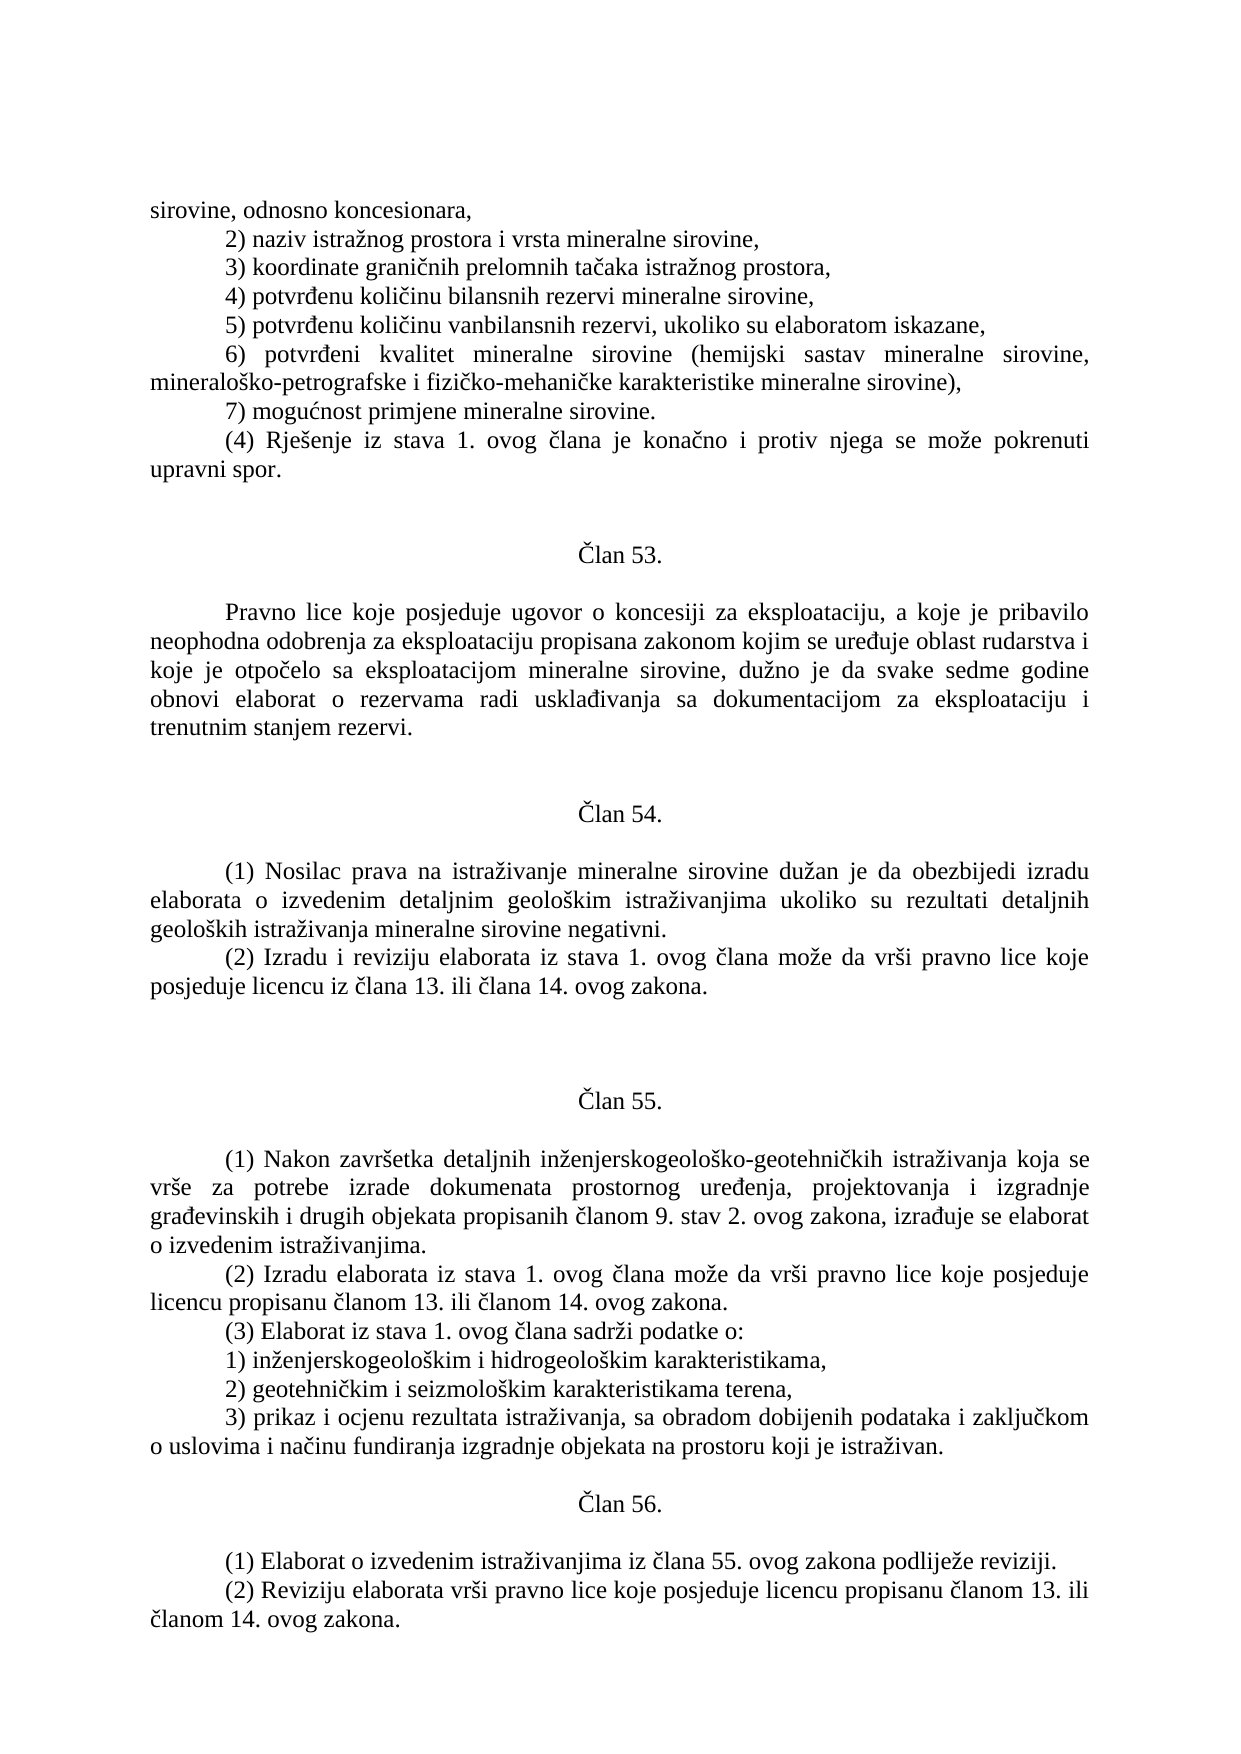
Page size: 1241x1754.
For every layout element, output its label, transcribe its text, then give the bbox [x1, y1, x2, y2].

text Član 53. [150, 540, 1090, 569]
text Pravno lice koje posjeduje ugovor o koncesiji za eksploataciju, a koje je pribavilo neophodna odobrenja za eksploataciju propisana zakonom kojim se uređuje oblast rudarstva i koje je otpočelo sa eksploatacijom mineralne sirovine, dužno je da svake sedme godine obnovi elaborat o rezervama radi usklađivanja sa dokumentacijom za eksploataciju i trenutnim stanjem rezervi. [150, 597, 1090, 741]
text (3) Elaborat iz stava 1. ovog člana sadrži podatke o: [150, 1316, 1090, 1345]
text (1) Elaborat o izvedenim istraživanjima iz člana 55. ovog zakona podliježe reviziji. [150, 1546, 1090, 1575]
text 3) prikaz i ocjenu rezultata istraživanja, sa obradom dobijenih podataka i zaključkom o uslovima i načinu fundiranja izgradnje objekata na prostoru koji je istraživan. [150, 1402, 1090, 1460]
text (4) Rješenje iz stava 1. ovog člana je konačno i protiv njega se može pokrenuti upravni spor. [150, 425, 1090, 482]
text 3) koordinate graničnih prelomnih tačaka istražnog prostora, [150, 252, 1090, 281]
text (2) Reviziju elaborata vrši pravno lice koje posjeduje licencu propisanu članom 13. ili članom 14. ovog zakona. [150, 1575, 1090, 1632]
text 1) inženjerskogeološkim i hidrogeološkim karakteristikama, [150, 1345, 1090, 1374]
text 6) potvrđeni kvalitet mineralne sirovine (hemijski sastav mineralne sirovine, mineraloško-petrografske i fizičko-mehaničke karakteristike mineralne sirovine), [150, 339, 1090, 396]
text 5) potvrđenu količinu vanbilansnih rezervi, ukoliko su elaboratom iskazane, [150, 310, 1090, 339]
text 2) geotehničkim i seizmološkim karakteristikama terena, [150, 1374, 1090, 1402]
text (1) Nosilac prava na istraživanje mineralne sirovine dužan je da obezbijedi izradu elaborata o izvedenim detaljnim geološkim istraživanjima ukoliko su rezultati detaljnih geoloških istraživanja mineralne sirovine negativni. [150, 856, 1090, 942]
text (1) Nakon završetka detaljnih inženjerskogeološko-geotehničkih istraživanja koja se vrše za potrebe izrade dokumenata prostornog uređenja, projektovanja i izgradnje građevinskih i drugih objekata propisanih članom 9. stav 2. ovog zakona, izrađuje se elaborat o izvedenim istraživanjima. [150, 1144, 1090, 1259]
text (2) Izradu i reviziju elaborata iz stava 1. ovog člana može da vrši pravno lice koje posjeduje licencu iz člana 13. ili člana 14. ovog zakona. [150, 942, 1090, 1000]
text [150, 195, 1090, 224]
text (2) Izradu elaborata iz stava 1. ovog člana može da vrši pravno lice koje posjeduje licencu propisanu članom 13. ili članom 14. ovog zakona. [150, 1259, 1090, 1316]
text 2) naziv istražnog prostora i vrsta mineralne sirovine, [150, 224, 1090, 252]
text 7) mogućnost primjene mineralne sirovine. [150, 396, 1090, 425]
text Član 55. [150, 1086, 1090, 1115]
text Član 54. [150, 799, 1090, 827]
text Član 56. [150, 1489, 1090, 1517]
text 4) potvrđenu količinu bilansnih rezervi mineralne sirovine, [150, 281, 1090, 310]
